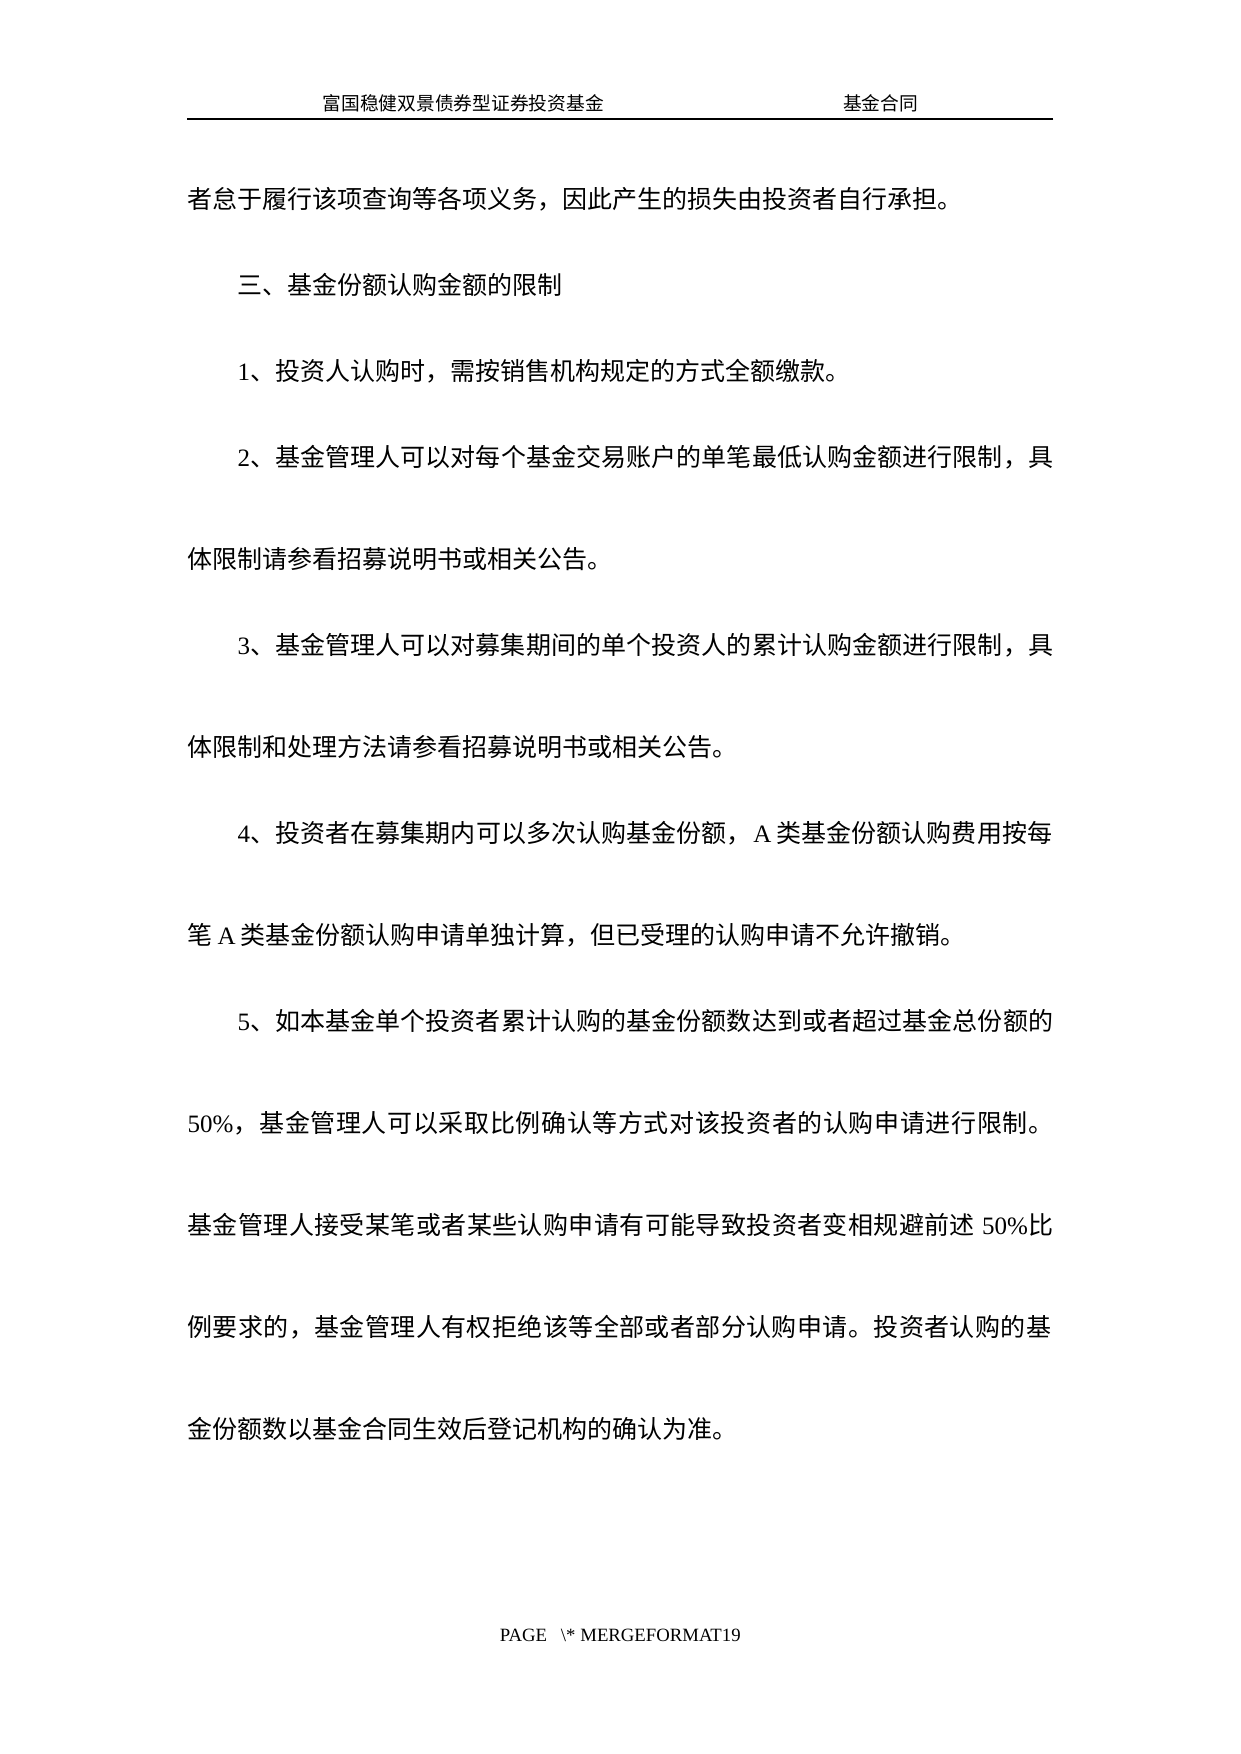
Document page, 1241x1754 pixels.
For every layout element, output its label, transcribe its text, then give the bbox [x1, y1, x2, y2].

text 三、基金份额认购金额的限制 [187, 250, 1053, 318]
text 5、如本基金单个投资者累计认购的基金份额数达到或者超过基金总份额的50%，基金管理人可以采取比例确认等方式对该投资者的认购申请进行限制。基金管理人接受某笔或者某些认购申请有可能导致投资者变相规避前述50%比例要求的，基金管理人有权拒绝该等全部或者部分认购申请。投资者认购的基金份额数以基金合同生效后登记机构的确认为准。 [187, 986, 1053, 1461]
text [187, 164, 1053, 232]
text 4、投资者在募集期内可以多次认购基金份额，A类基金份额认购费用按每笔A类基金份额认购申请单独计算，但已受理的认购申请不允许撤销。 [187, 798, 1053, 968]
text 3、基金管理人可以对募集期间的单个投资人的累计认购金额进行限制，具体限制和处理方法请参看招募说明书或相关公告。 [187, 610, 1053, 780]
text 2、基金管理人可以对每个基金交易账户的单笔最低认购金额进行限制，具体限制请参看招募说明书或相关公告。 [187, 422, 1053, 592]
text 1、投资人认购时，需按销售机构规定的方式全额缴款。 [187, 336, 1053, 404]
